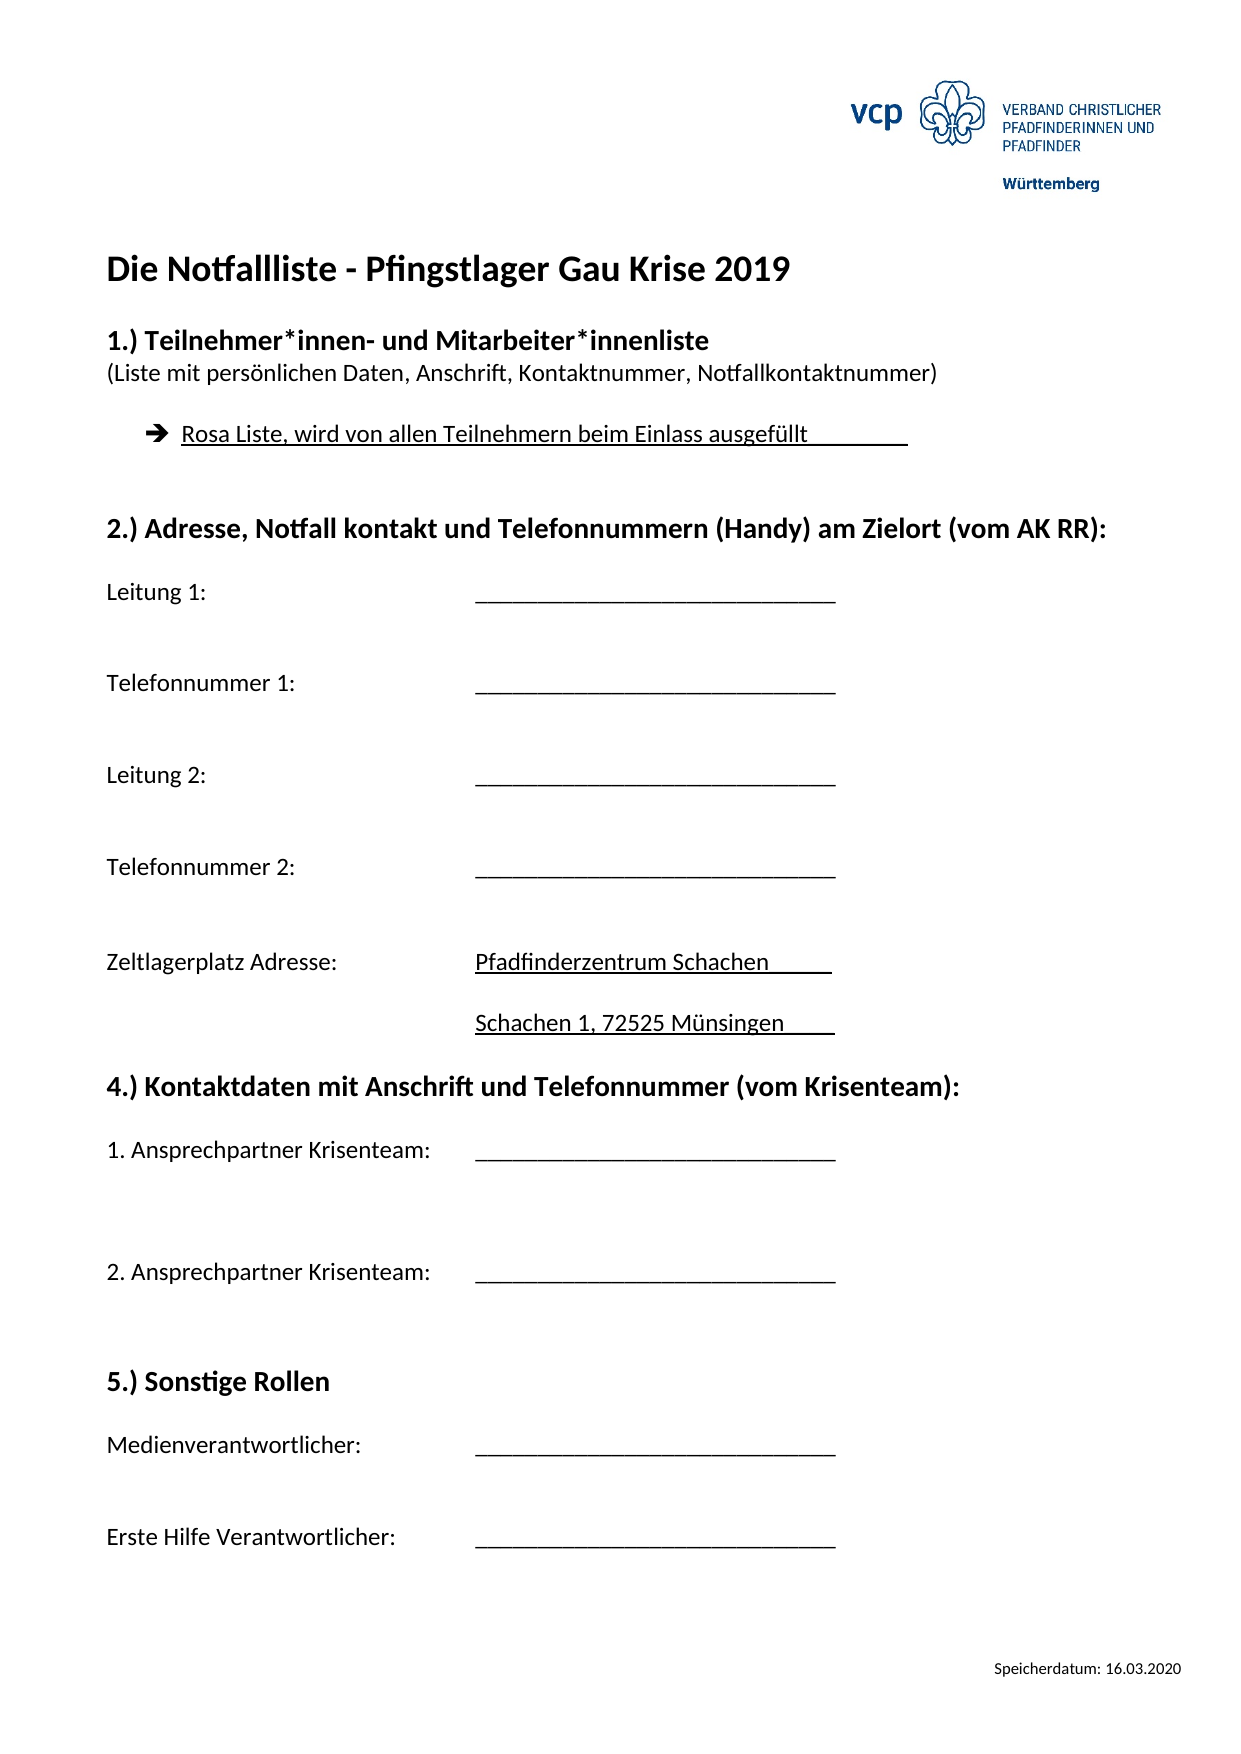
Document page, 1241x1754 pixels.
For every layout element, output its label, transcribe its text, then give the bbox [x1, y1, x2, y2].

text Medienverantwortlicher: _____________________________ [106, 1429, 1181, 1460]
text Schachen 1, 72525 Münsingen____ [106, 1007, 1181, 1037]
text Telefonnummer 1: _____________________________ [106, 668, 1181, 698]
text (Liste mit persönlichen Daten, Anschrift, Kontaktnummer, Notfallkontaktnummer) [106, 357, 1181, 388]
text Die Notfallliste - Pfingstlager Gau Krise 2019 [106, 245, 1181, 291]
text Erste Hilfe Verantwortlicher: _____________________________ [106, 1521, 1181, 1551]
text Telefonnummer 2: _____________________________ [106, 851, 1181, 881]
text Zeltlagerplatz Adresse: Pfadfinderzentrum Schachen_____ [106, 946, 1181, 976]
text 2.) Adresse, Notfall kontakt und Telefonnummern (Handy) am Zielort (vom AK RR): [106, 510, 1181, 546]
text 1. Ansprechpartner Krisenteam: _____________________________ [106, 1134, 1181, 1164]
text Leitung 2: _____________________________ [106, 759, 1181, 790]
text Leitung 1: _____________________________ [106, 576, 1181, 607]
text 5.) Sonstige Rollen [106, 1363, 1181, 1399]
text 4.) Kontaktdaten mit Anschrift und Telefonnummer (vom Krisenteam): [106, 1068, 1181, 1103]
picture [839, 56, 1182, 205]
text 2. Ansprechpartner Krisenteam: _____________________________ [106, 1256, 1181, 1287]
list Rosa Liste, wird von allen Teilnehmern beim Einlass ausgefüllt________ [144, 418, 1181, 449]
text 1.) Teilnehmer*innen- und Mitarbeiter*innenliste [106, 322, 1181, 357]
